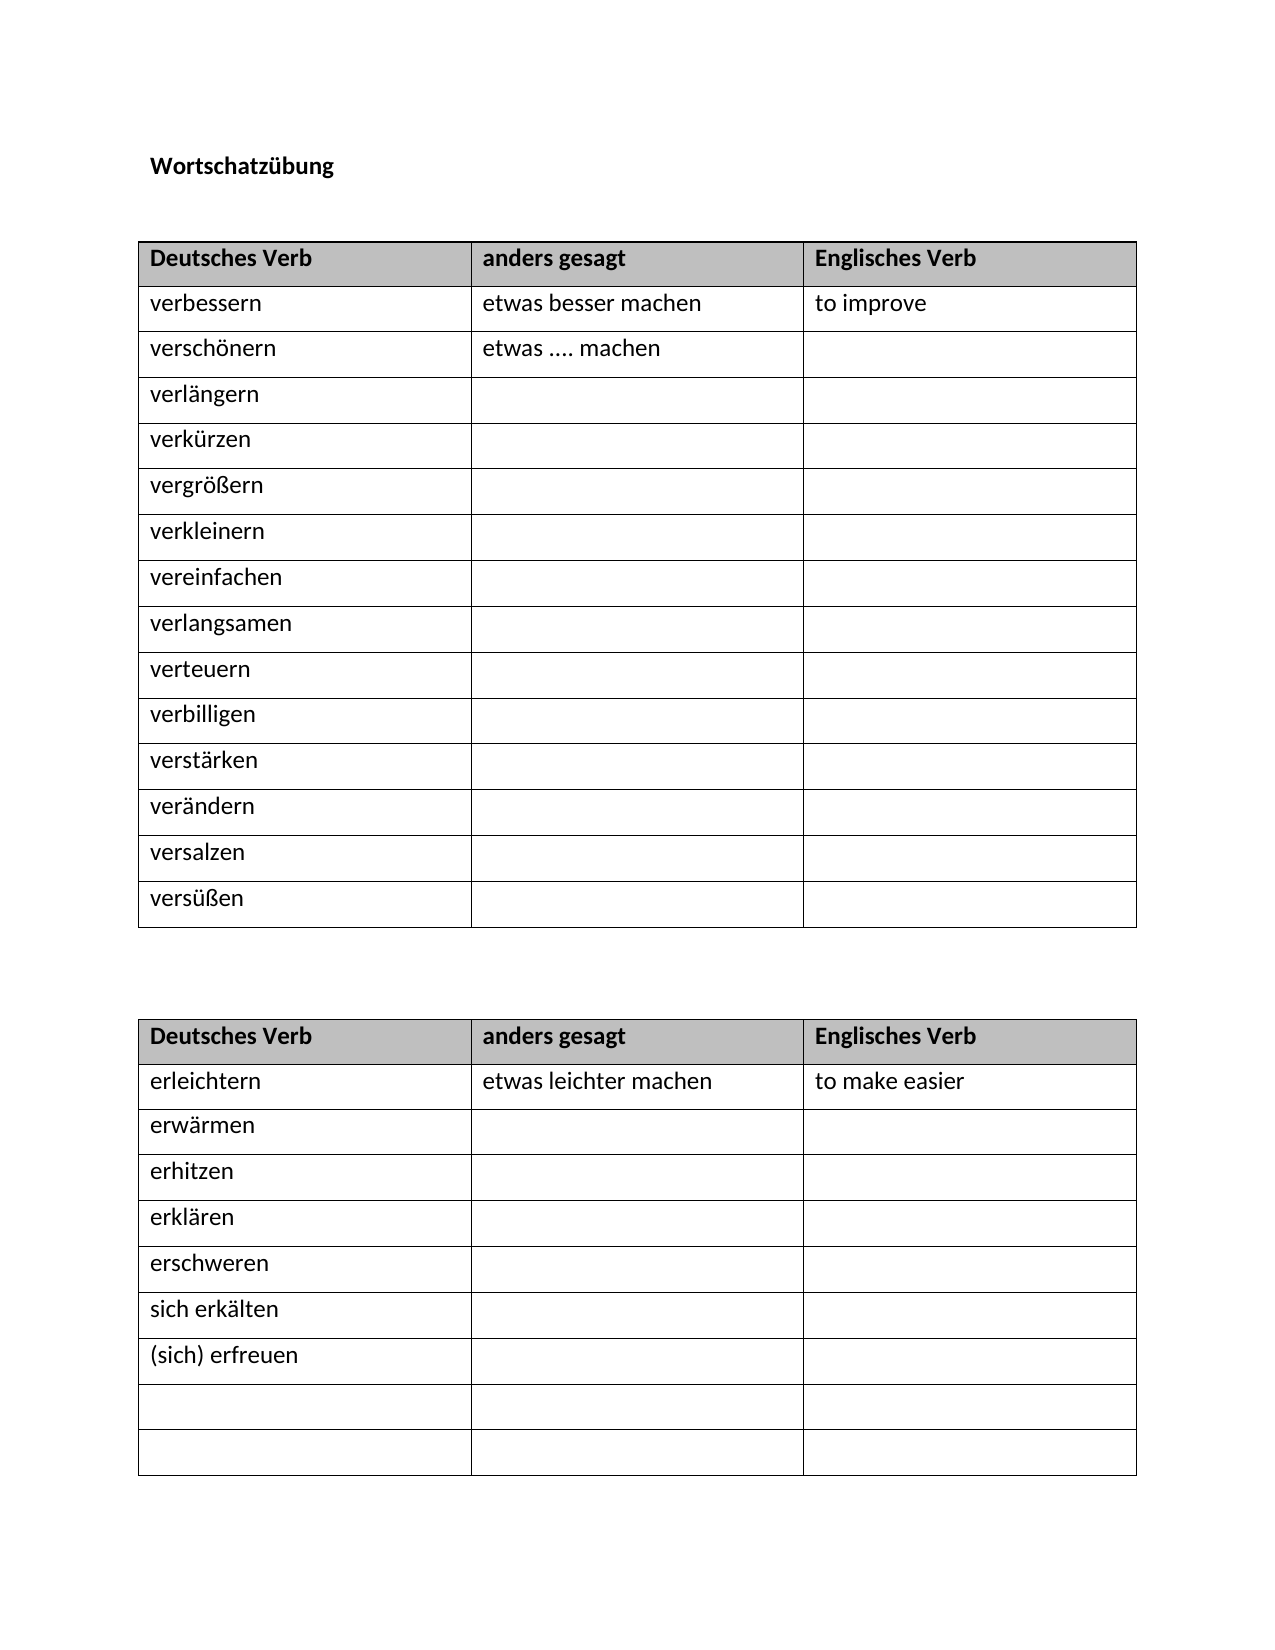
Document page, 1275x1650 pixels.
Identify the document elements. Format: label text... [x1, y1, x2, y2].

table_cell verkleinern [139, 515, 471, 560]
table_cell erklären [139, 1201, 471, 1246]
table_cell [472, 378, 803, 422]
table_cell sich erkälten [139, 1293, 471, 1338]
table_cell [804, 469, 1136, 514]
text Wortschatzübung [150, 150, 1125, 181]
table_header Englisches Verb [804, 1020, 1136, 1064]
table_cell [804, 653, 1136, 697]
table_cell [804, 1293, 1136, 1338]
table_cell [804, 790, 1136, 835]
table_cell [804, 332, 1136, 377]
table_cell etwas .... machen [472, 332, 803, 377]
table_cell [804, 744, 1136, 789]
table_cell verbilligen [139, 699, 471, 743]
table_cell [804, 1201, 1136, 1246]
table_cell verlangsamen [139, 607, 471, 652]
table_cell erleichtern [139, 1065, 471, 1108]
table_cell [804, 515, 1136, 560]
table_cell [472, 1293, 803, 1338]
table_cell [472, 1155, 803, 1200]
table_cell [472, 1339, 803, 1383]
table_cell [804, 1110, 1136, 1154]
table_cell [472, 882, 803, 927]
table_cell to improve [804, 287, 1136, 331]
table_header Deutsches Verb [139, 1020, 471, 1064]
table_cell [472, 1430, 803, 1475]
table_cell [472, 744, 803, 789]
table_cell versüßen [139, 882, 471, 927]
table_cell verändern [139, 790, 471, 835]
table_cell erwärmen [139, 1110, 471, 1154]
table_cell versalzen [139, 836, 471, 881]
table_cell (sich) erfreuen [139, 1339, 471, 1383]
table_cell [472, 653, 803, 697]
table_cell etwas leichter machen [472, 1065, 803, 1108]
table_cell [472, 515, 803, 560]
table_cell [804, 1155, 1136, 1200]
table_cell [804, 882, 1136, 927]
table_header anders gesagt [472, 243, 803, 286]
table_header Englisches Verb [804, 243, 1136, 286]
table_cell vereinfachen [139, 561, 471, 606]
table_cell etwas besser machen [472, 287, 803, 331]
table_cell [472, 699, 803, 743]
table_cell vergrößern [139, 469, 471, 514]
table_cell [472, 836, 803, 881]
table_cell [472, 1385, 803, 1429]
table_cell verlängern [139, 378, 471, 422]
table_cell verkürzen [139, 424, 471, 468]
table_cell [804, 424, 1136, 468]
table_cell verstärken [139, 744, 471, 789]
table_cell [804, 1385, 1136, 1429]
table_cell [472, 469, 803, 514]
table_cell to make easier [804, 1065, 1136, 1108]
table_cell [804, 378, 1136, 422]
table_cell verschönern [139, 332, 471, 377]
table_header Deutsches Verb [139, 243, 471, 286]
table_cell [472, 561, 803, 606]
table_cell [139, 1385, 471, 1429]
table_cell [472, 1247, 803, 1292]
table_cell [804, 836, 1136, 881]
table_cell [472, 424, 803, 468]
table_cell [804, 607, 1136, 652]
table_cell [472, 607, 803, 652]
table_cell verbessern [139, 287, 471, 331]
table_header anders gesagt [472, 1020, 803, 1064]
table_cell [804, 699, 1136, 743]
table_cell [139, 1430, 471, 1475]
table_cell [472, 1110, 803, 1154]
table_cell verteuern [139, 653, 471, 697]
table_cell [804, 1430, 1136, 1475]
table_cell [804, 561, 1136, 606]
table_cell [472, 1201, 803, 1246]
table_cell [472, 790, 803, 835]
table_cell erschweren [139, 1247, 471, 1292]
table_cell [804, 1247, 1136, 1292]
table_cell erhitzen [139, 1155, 471, 1200]
table_cell [804, 1339, 1136, 1383]
